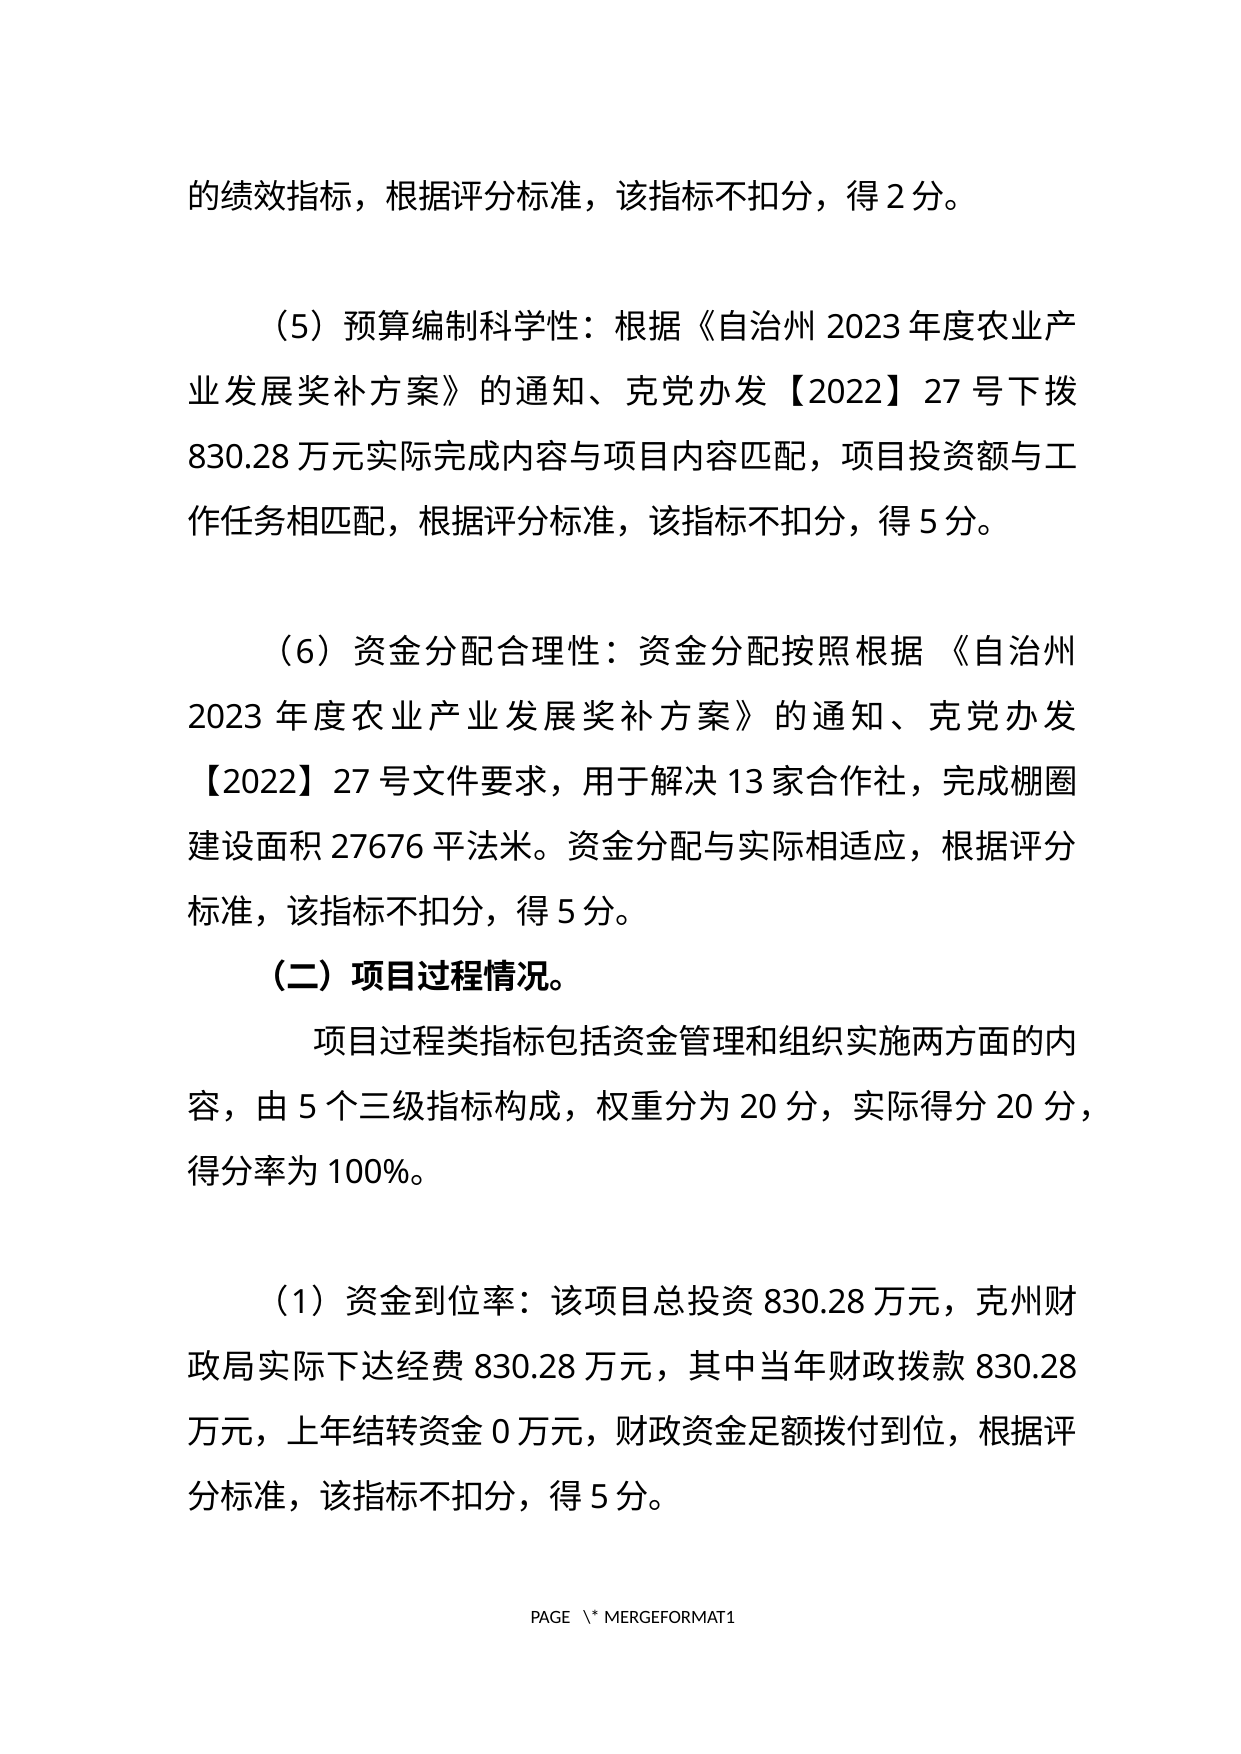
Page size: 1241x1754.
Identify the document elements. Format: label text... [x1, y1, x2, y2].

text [187, 1007, 1078, 1527]
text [187, 162, 1078, 942]
text （二）项目过程情况。 [187, 942, 1078, 1007]
